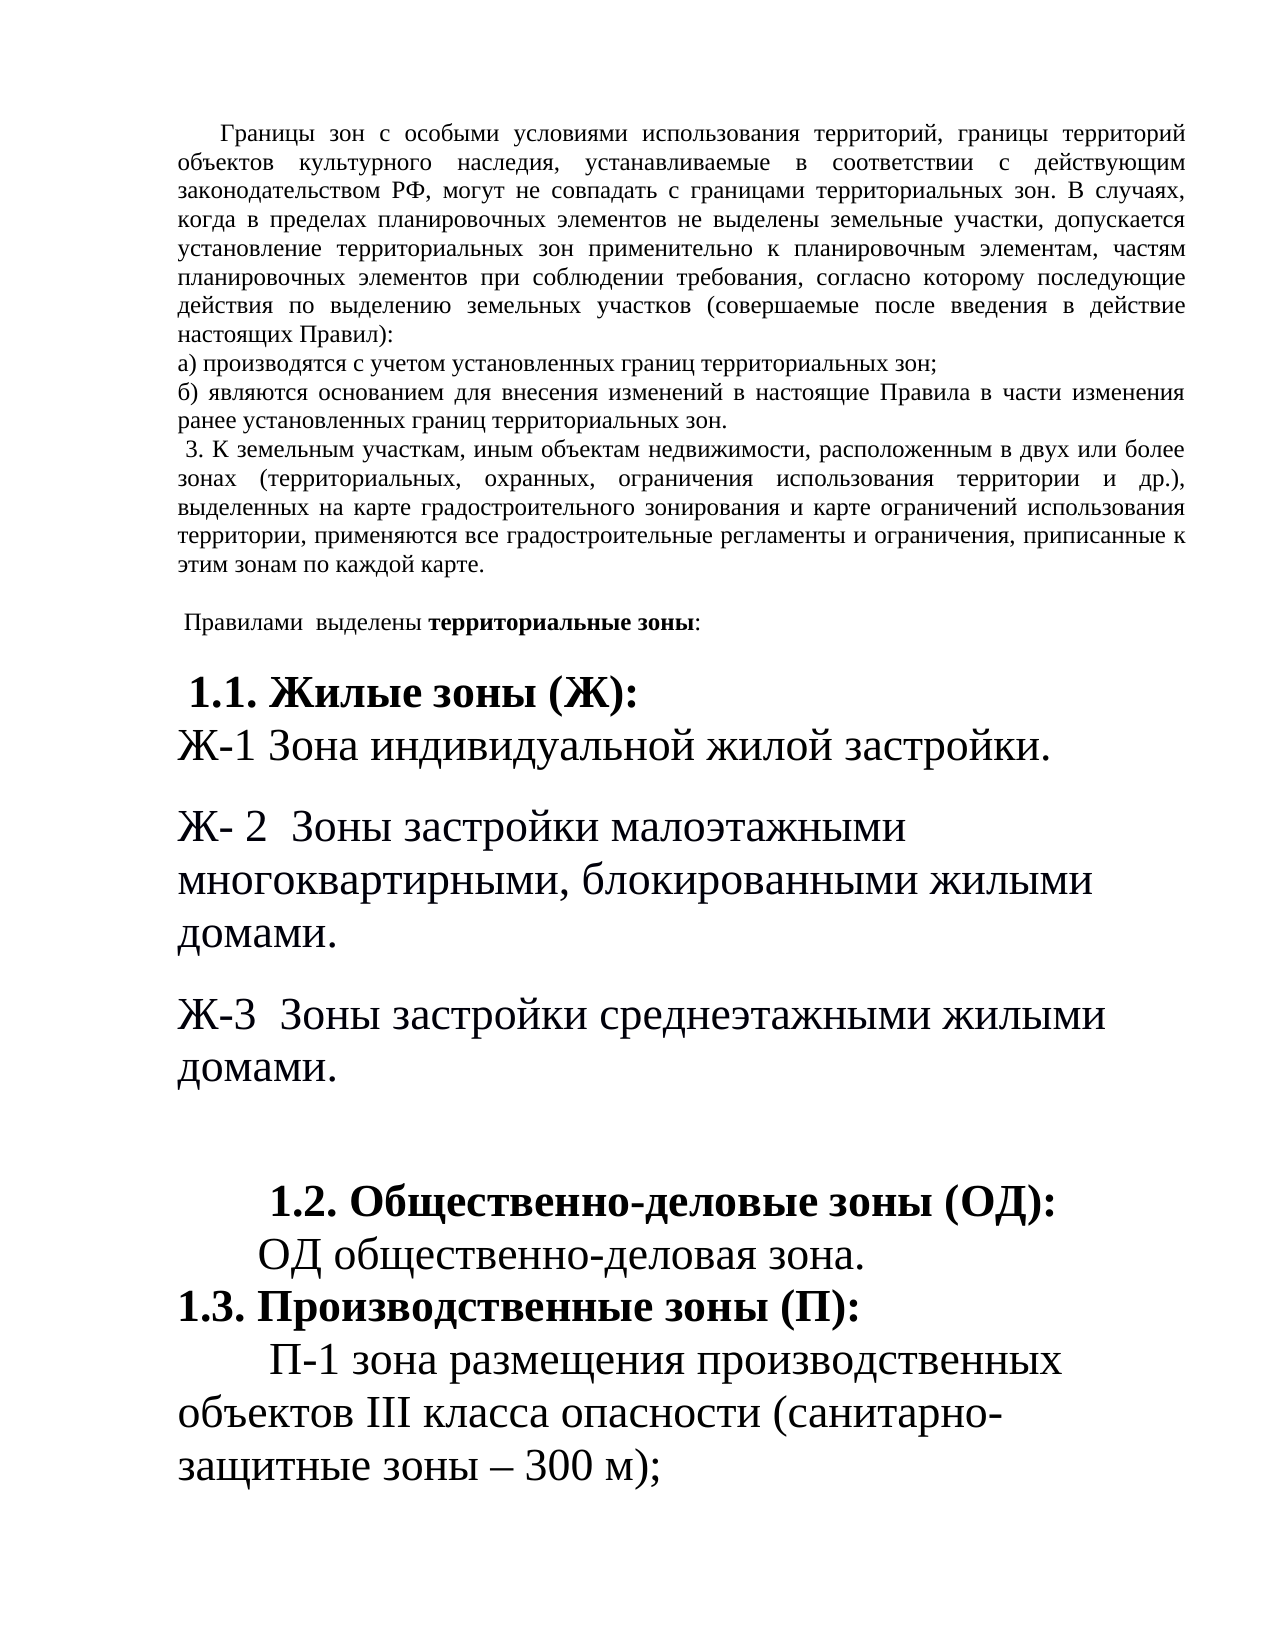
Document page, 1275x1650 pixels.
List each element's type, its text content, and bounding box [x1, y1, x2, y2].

text 1.3. Производственные зоны (П): [177, 1279, 1186, 1332]
text Ж-3 Зоны застройки среднеэтажными жилыми домами. [177, 986, 1186, 1092]
text а) производятся с учетом установленных границ территориальных зон; [177, 348, 1186, 377]
text 1.2. Общественно-деловые зоны (ОД): [177, 1173, 1186, 1226]
text б) являются основанием для внесения изменений в настоящие Правила в части изменения ранее установленных границ территориальных зон. [177, 377, 1186, 434]
text 3. К земельным участкам, иным объектам недвижимости, расположенным в двух или более зонах (территориальных, охранных, ограничения использования территории и др.), выделенных на карте градостроительного зонирования и карте ограничений использования территории, применяются все градостроительные регламенты и ограничения, приписанные к этим зонам по каждой карте. [177, 434, 1186, 578]
text П-1 зона размещения производственных объектов III класса опасности (санитарно- защитные зоны – 300 м); [177, 1332, 1186, 1490]
text Границы зон с особыми условиями использования территорий, границы территорий объектов культурного наследия, устанавливаемые в соответствии с действующим законодательством РФ, могут не совпадать с границами территориальных зон. В случаях, когда в пределах планировочных элементов не выделены земельные участки, допускается установление территориальных зон применительно к планировочным элементам, частям планировочных элементов при соблюдении требования, согласно которому последующие действия по выделению земельных участков (совершаемые после введения в действие настоящих Правил): [177, 118, 1186, 348]
text ОД общественно-деловая зона. [177, 1226, 1186, 1279]
text 1.1. Жилые зоны (Ж): [177, 664, 1186, 717]
text Правилами выделены территориальные зоны: [177, 607, 1186, 636]
text Ж- 2 Зоны застройки малоэтажными многоквартирными, блокированными жилыми домами. [177, 799, 1186, 957]
text Ж-1 Зона индивидуальной жилой застройки. [177, 717, 1186, 770]
